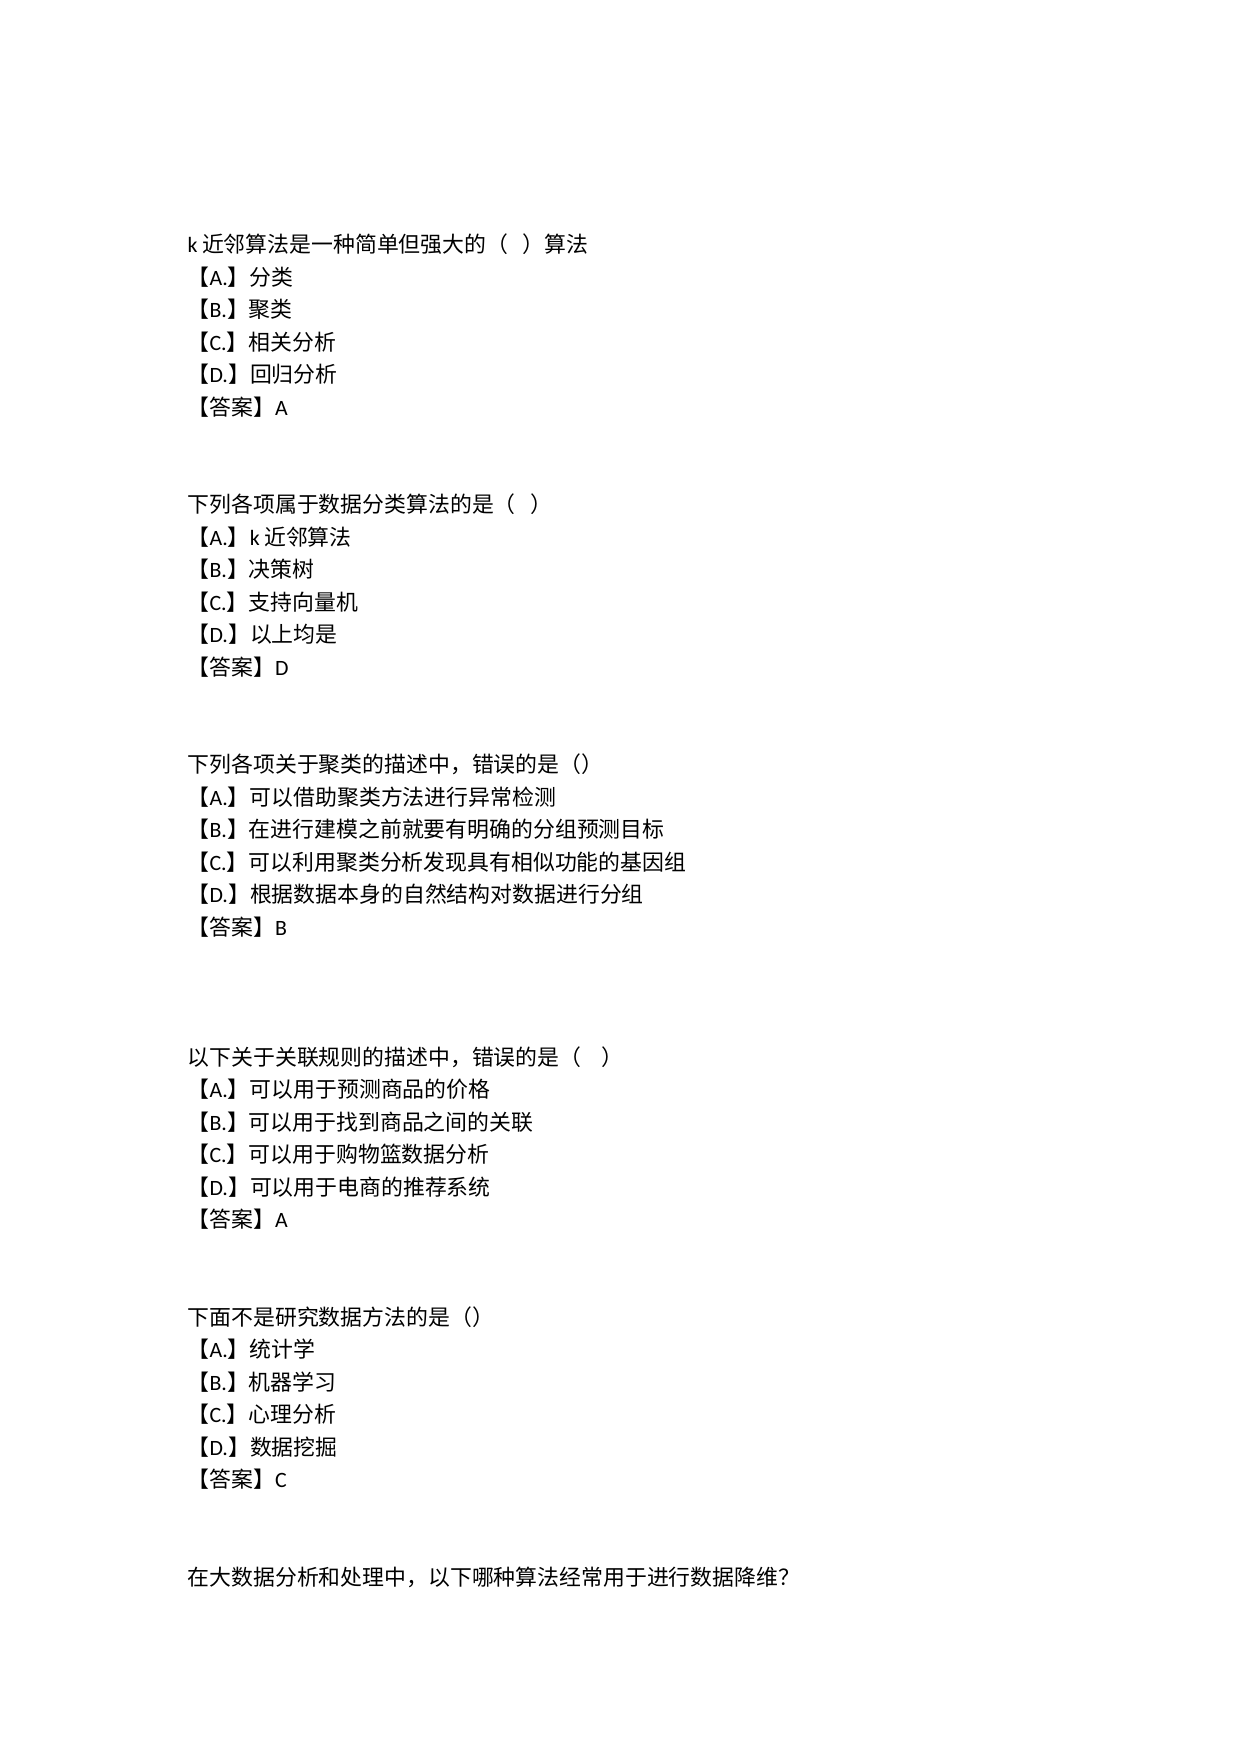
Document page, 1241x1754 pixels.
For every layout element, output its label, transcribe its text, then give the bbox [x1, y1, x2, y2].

text 【D.】可以用于电商的推荐系统 [187, 1169, 1053, 1202]
text 【C.】可以用于购物篮数据分析 [187, 1137, 1053, 1169]
text 【D.】数据挖掘 [187, 1429, 1053, 1462]
text 【答案】B [187, 909, 1053, 942]
text 下面不是研究数据方法的是（） [187, 1299, 1053, 1332]
text 【A.】统计学 [187, 1332, 1053, 1364]
text 【A.】k近邻算法 [187, 519, 1053, 552]
text 【C.】可以利用聚类分析发现具有相似功能的基因组 [187, 844, 1053, 877]
text k近邻算法是一种简单但强大的（ ）算法 [187, 227, 1053, 259]
text 【A.】分类 [187, 259, 1053, 292]
text 【D.】回归分析 [187, 357, 1053, 389]
text 下列各项属于数据分类算法的是（ ） [187, 487, 1053, 519]
text 【B.】聚类 [187, 292, 1053, 324]
text 【答案】D [187, 649, 1053, 682]
text 【A.】可以借助聚类方法进行异常检测 [187, 779, 1053, 812]
text 【A.】可以用于预测商品的价格 [187, 1072, 1053, 1104]
text 以下关于关联规则的描述中，错误的是（ ） [187, 1039, 1053, 1072]
text 【C.】心理分析 [187, 1397, 1053, 1429]
text 【B.】机器学习 [187, 1364, 1053, 1397]
text 【D.】根据数据本身的自然结构对数据进行分组 [187, 877, 1053, 909]
text 下列各项关于聚类的描述中，错误的是（） [187, 747, 1053, 779]
text 【B.】在进行建模之前就要有明确的分组预测目标 [187, 812, 1053, 844]
text 【答案】A [187, 1202, 1053, 1234]
text 【C.】相关分析 [187, 324, 1053, 357]
text 在大数据分析和处理中，以下哪种算法经常用于进行数据降维？ [187, 1559, 1053, 1592]
text 【C.】支持向量机 [187, 584, 1053, 617]
text 【D.】以上均是 [187, 617, 1053, 649]
text 【答案】C [187, 1462, 1053, 1494]
text 【B.】决策树 [187, 552, 1053, 584]
text 【答案】A [187, 389, 1053, 422]
text 【B.】可以用于找到商品之间的关联 [187, 1104, 1053, 1137]
